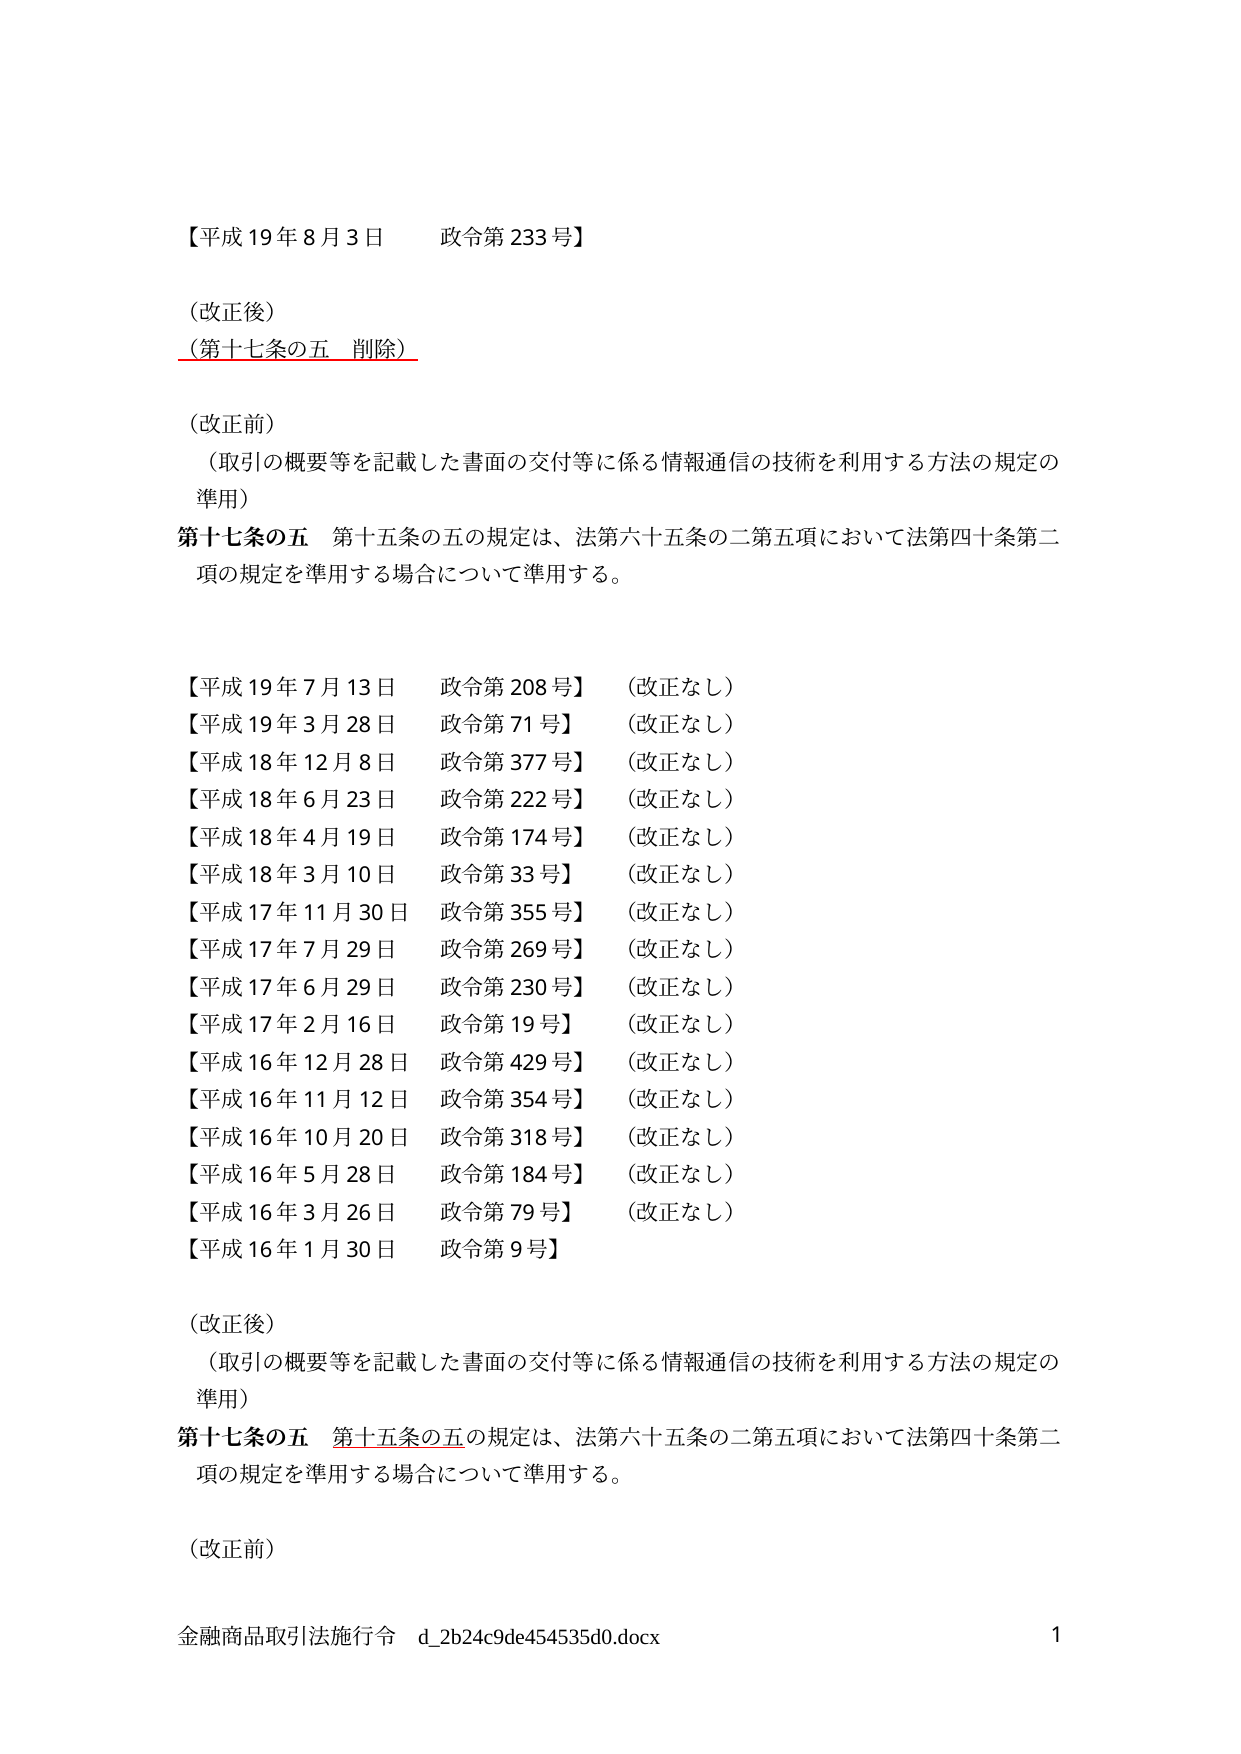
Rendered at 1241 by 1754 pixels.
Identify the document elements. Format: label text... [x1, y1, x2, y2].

text （第十七条の五 削除） [177, 329, 1063, 367]
text 【平成16年11月12日 政令第354号】 （改正なし） [177, 1079, 1063, 1117]
text （取引の概要等を記載した書面の交付等に係る情報通信の技術を利用する方法の規定の準用） [196, 442, 1063, 517]
text 【平成16年12月28日 政令第429号】 （改正なし） [177, 1042, 1063, 1079]
text 【平成16年1月30日 政令第9号】 [177, 1229, 1063, 1267]
text （改正前） [177, 1529, 1063, 1567]
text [196, 1342, 1063, 1417]
text 【平成18年6月23日 政令第222号】 （改正なし） [177, 779, 1063, 817]
text 【平成19年3月28日 政令第71号】 （改正なし） [177, 704, 1063, 742]
text （改正後） [177, 1304, 1063, 1342]
text 第十七条の五 第十五条の五の規定は、法第六十五条の二第五項において法第四十条第二項の規定を準用する場合について準用する。 [177, 1417, 1063, 1492]
text 【平成19年8月3日 政令第233号】 [177, 217, 1063, 254]
text 【平成17年2月16日 政令第19号】 （改正なし） [177, 1004, 1063, 1042]
text （改正前） [177, 404, 1063, 442]
text 【平成18年12月8日 政令第377号】 （改正なし） [177, 742, 1063, 779]
text 【平成17年6月29日 政令第230号】 （改正なし） [177, 967, 1063, 1004]
text 【平成16年5月28日 政令第184号】 （改正なし） [177, 1154, 1063, 1192]
text 【平成19年7月13日 政令第208号】 （改正なし） [177, 667, 1063, 704]
text 第十七条の五 第十五条の五の規定は、法第六十五条の二第五項において法第四十条第二項の規定を準用する場合について準用する。 [177, 517, 1063, 592]
text 【平成17年11月30日 政令第355号】 （改正なし） [177, 892, 1063, 929]
text 【平成17年7月29日 政令第269号】 （改正なし） [177, 929, 1063, 967]
text 【平成16年10月20日 政令第318号】 （改正なし） [177, 1117, 1063, 1154]
text 【平成18年3月10日 政令第33号】 （改正なし） [177, 854, 1063, 892]
text 【平成16年3月26日 政令第79号】 （改正なし） [177, 1192, 1063, 1229]
text （改正後） [177, 292, 1063, 329]
text 【平成18年4月19日 政令第174号】 （改正なし） [177, 817, 1063, 854]
